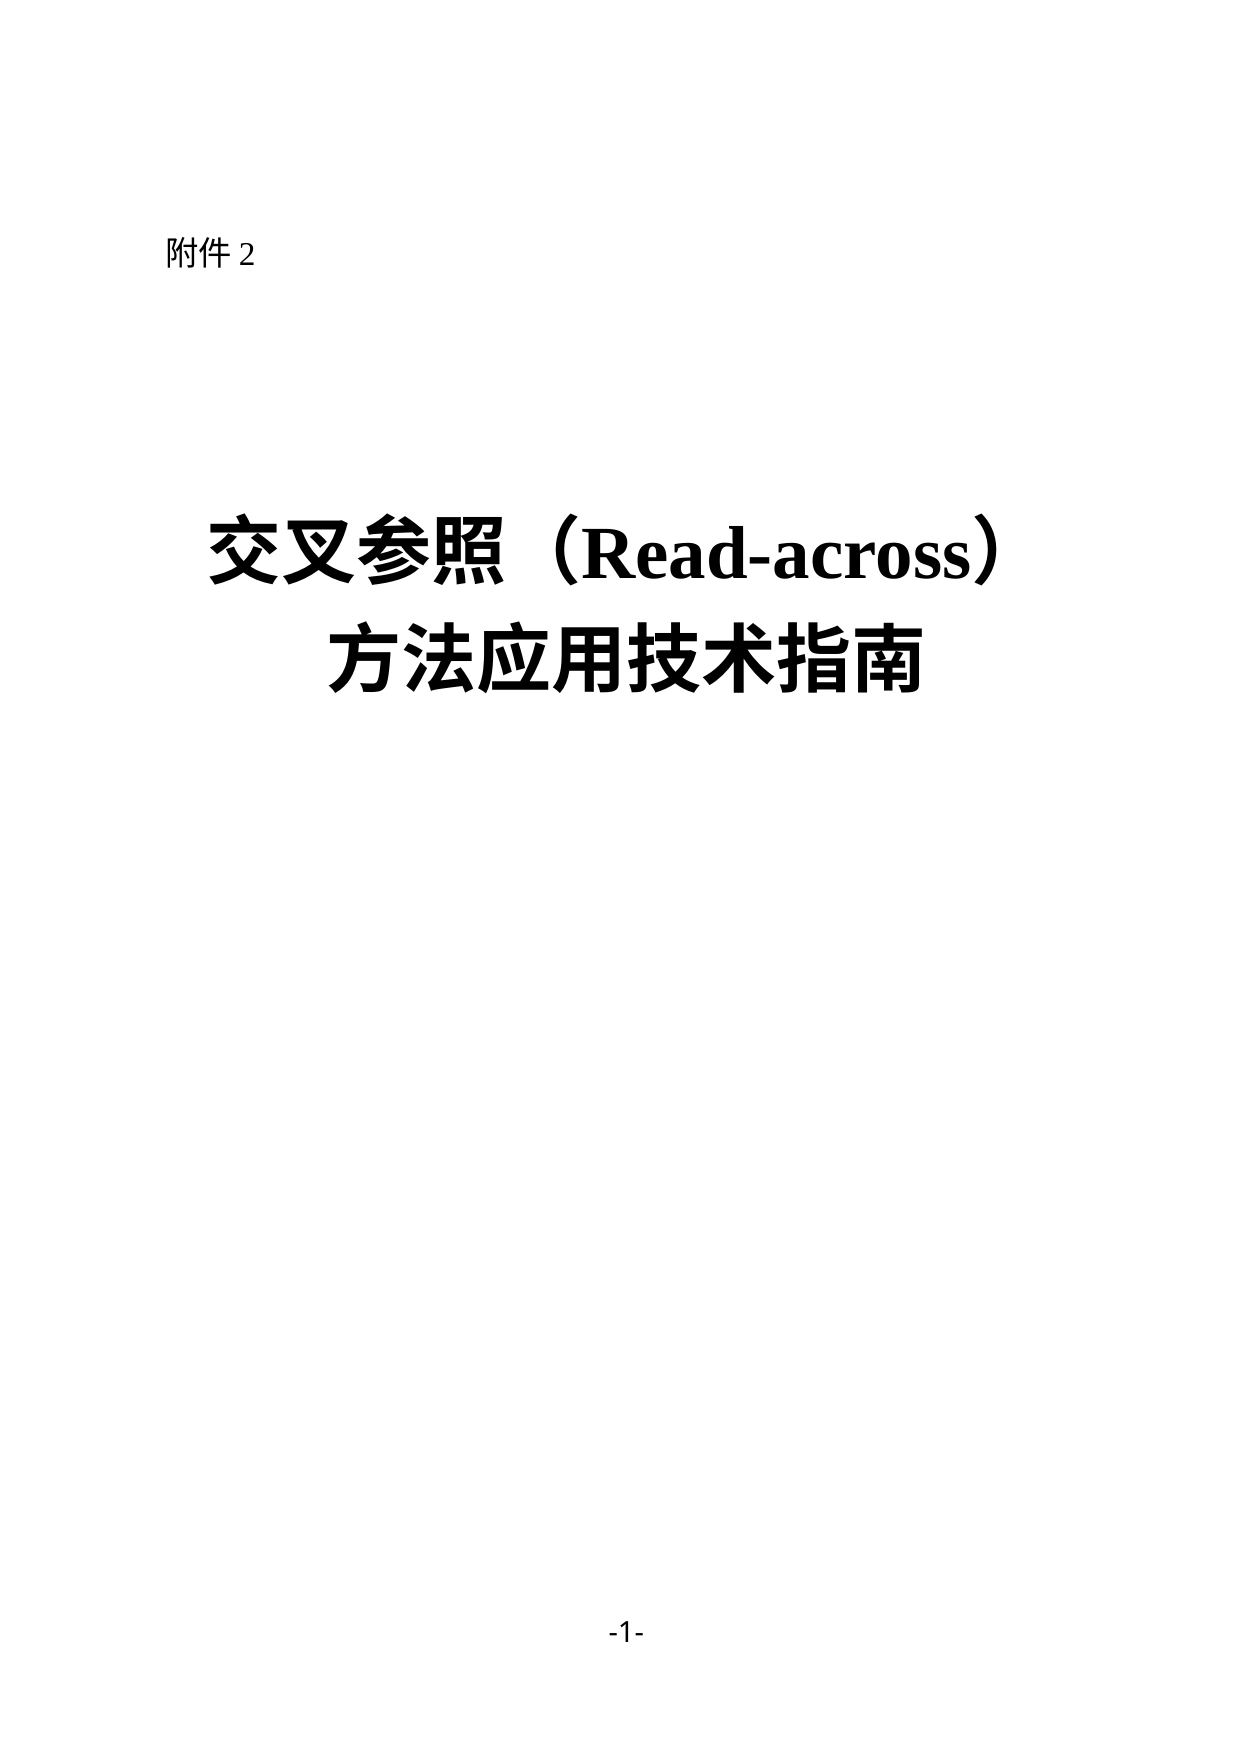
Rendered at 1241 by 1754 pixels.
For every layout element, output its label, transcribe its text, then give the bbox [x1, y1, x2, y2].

text 方法应用技术指南 [165, 600, 1087, 708]
text 交叉参照（Read-across） [165, 491, 1087, 600]
text 附件2 [165, 218, 1087, 277]
